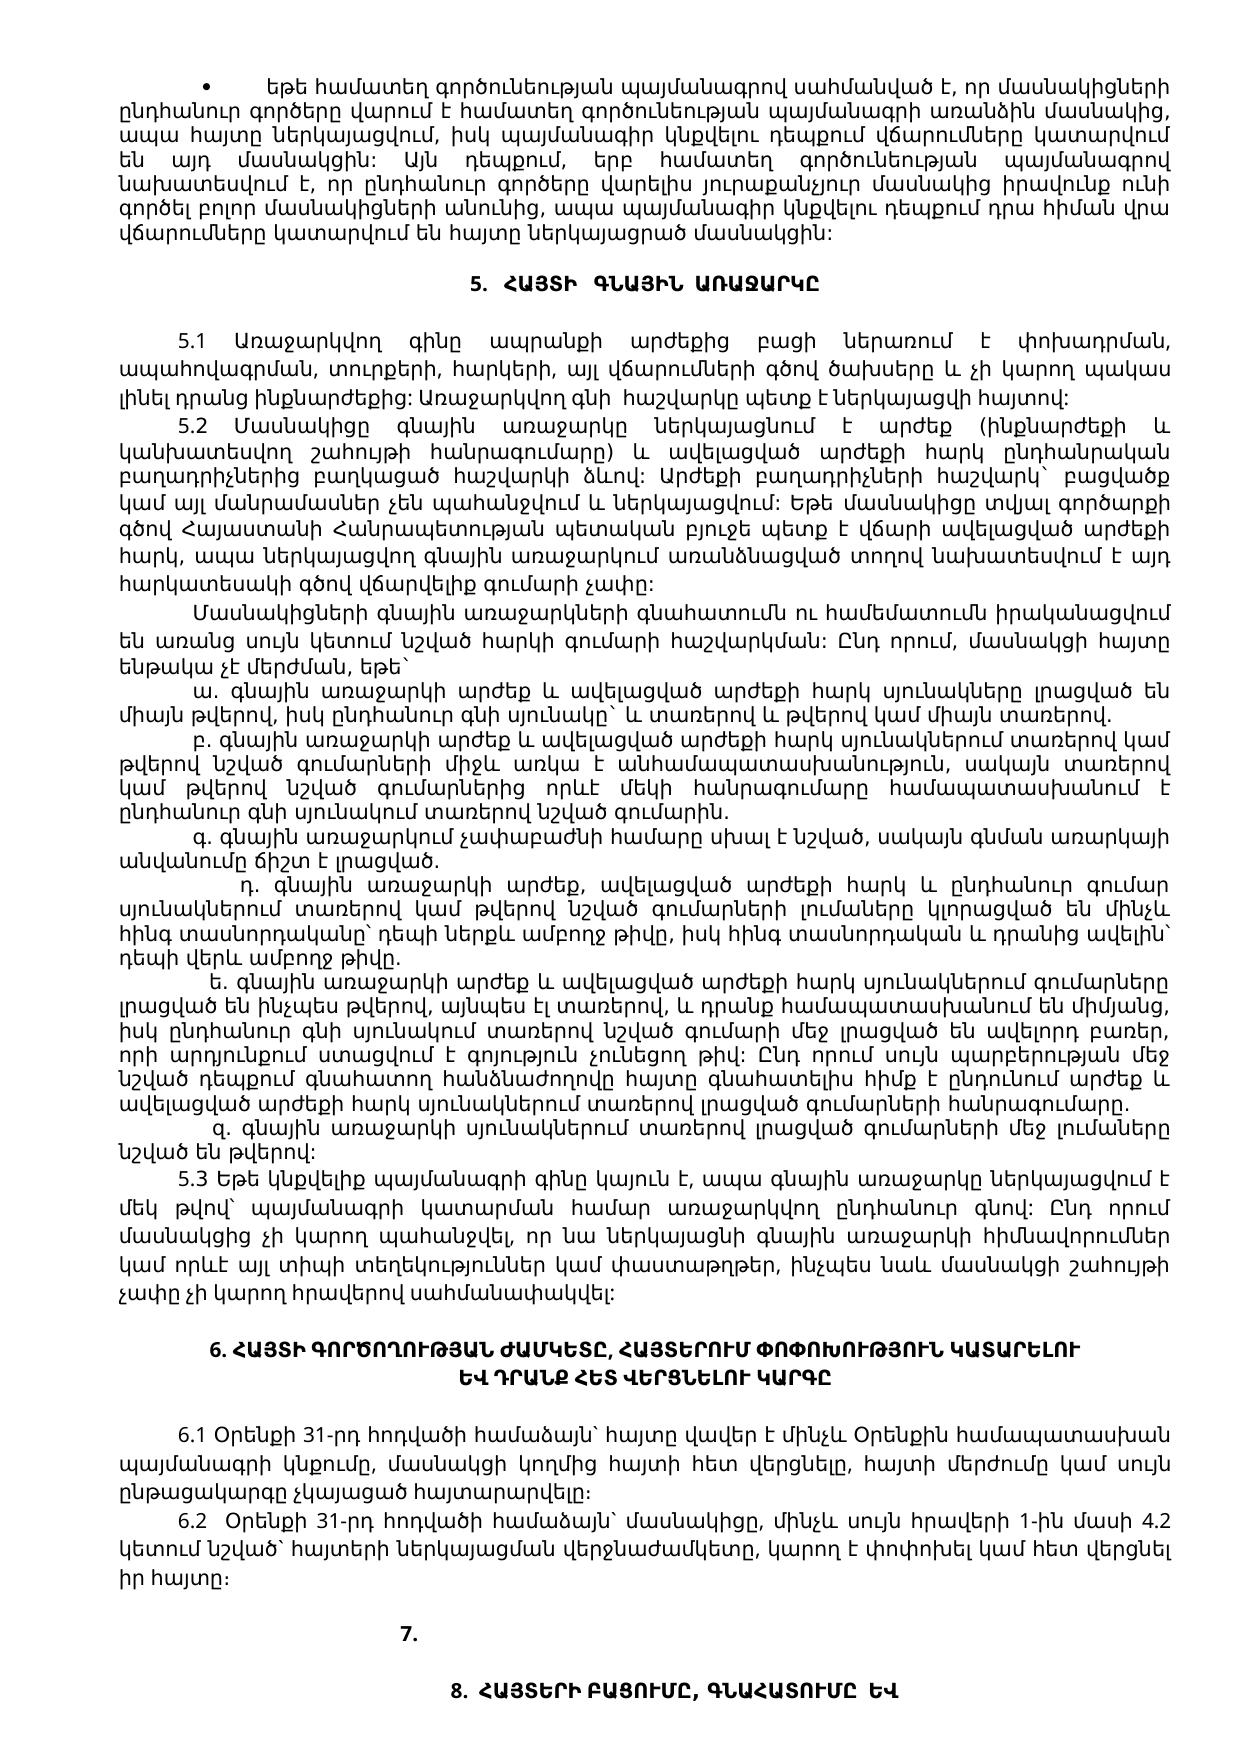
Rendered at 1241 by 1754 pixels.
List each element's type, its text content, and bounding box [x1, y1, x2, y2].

text 5.1 Առաջարկվող գինը ապրանքի արժեքից բացի ներառում է փոխադրման, ապահովագրման, տուրքերի, հարկերի, այլ վճարումների գծով ծախսերը և չի կարող պակաս լինել դրանց ինքնարժեքից: Առաջարկվող գնի հաշվարկը պետք է ներկայացվի հայտով: [118, 326, 1171, 411]
text 5.3 Եթե կնքվելիք պայմանագրի գինը կայուն է, ապա գնային առաջարկը ներկայացվում է մեկ թվով՝ պայմանագրի կատարման համար առաջարկվող ընդհանուր գնով: Ընդ որում մասնակցից չի կարող պահանջվել, որ նա ներկայացնի գնային առաջարկի հիմնավորումներ կամ որևէ այլ տիպի տեղեկություններ կամ փաստաթղթեր, ինչպես նաև մասնակցի շահույթի չափը չի կարող հրավերով սահմանափակվել: [118, 1164, 1171, 1307]
text ա. գնային առաջարկի արժեք և ավելացված արժեքի հարկ սյունակները լրացված են միայն թվերով, իսկ ընդհանուր գնի սյունակը` և տառերով և թվերով կամ միայն տառերով. [118, 679, 1171, 728]
text բ. գնային առաջարկի արժեք և ավելացված արժեքի հարկ սյունակներում տառերով կամ թվերով նշված գումարների միջև առկա է անհամապատասխանություն, սակայն տառերով կամ թվերով նշված գումարներից որևէ մեկի հանրագումարը համապատասխանում է ընդհանուր գնի սյունակում տառերով նշված գումարին. [118, 728, 1171, 825]
text 6. ՀԱՅՏԻ ԳՈՐԾՈՂՈՒԹՅԱՆ ԺԱՄԿԵՏԸ, ՀԱՅՏԵՐՈՒՄ ՓՈՓՈԽՈՒԹՅՈՒՆ ԿԱՏԱՐԵԼՈՒ [118, 1335, 1171, 1363]
text զ. գնային առաջարկի սյունակներում տառերով լրացված գումարների մեջ լումաները նշված են թվերով: [118, 1116, 1171, 1164]
text 6.1 Օրենքի 31-րդ հոդվածի համաձայն` հայտը վավեր է մինչև Օրենքին համապատասխան պայմանագրի կնքումը, մասնակցի կողմից հայտի հետ վերցնելը, հայտի մերժումը կամ սույն ընթացակարգը չկայացած հայտարարվելը։ [118, 1420, 1171, 1506]
text գ. գնային առաջարկում չափաբաժնի համարը սխալ է նշված, սակայն գնման առարկայի անվանումը ճիշտ է լրացված. [118, 825, 1171, 873]
text 8. ՀԱՅՏԵՐԻ ԲԱՑՈՒՄԸ, ԳՆԱՀԱՏՈՒՄԸ ԵՎ [118, 1676, 1171, 1705]
text 6.2 Օրենքի 31-րդ հոդվածի համաձայն` մասնակիցը, մինչև սույն հրավերի 1-ին մասի 4.2 կետում նշված` հայտերի ներկայացման վերջնաժամկետը, կարող է փոփոխել կամ հետ վերցնել իր հայտը։ [118, 1506, 1171, 1591]
text ե. գնային առաջարկի արժեք և ավելացված արժեքի հարկ սյունակներում գումարները լրացված են ինչպես թվերով, այնպես էլ տառերով, և դրանք համապատասխանում են միմյանց, իսկ ընդհանուր գնի սյունակում տառերով նշված գումարի մեջ լրացված են ավելորդ բառեր, որի արդյունքում ստացվում է գոյություն չունեցող թիվ: Ընդ որում սույն պարբերության մեջ նշված դեպքում գնահատող հանձնաժողովը հայտը գնահատելիս հիմք է ընդունում արժեք և ավելացված արժեքի հարկ սյունակներում տառերով լրացված գումարների հանրագումարը. [118, 970, 1171, 1116]
text դ. գնային առաջարկի արժեք, ավելացված արժեքի հարկ և ընդհանուր գումար սյունակներում տառերով կամ թվերով նշված գումարների լումաները կլորացված են մինչև հինգ տասնորդականը՝ դեպի ներքև ամբողջ թիվը, իսկ հինգ տասնորդական և դրանից ավելին՝ դեպի վերև ամբողջ թիվը. [118, 873, 1171, 970]
text ԵՎ ԴՐԱՆՔ ՀԵՏ ՎԵՐՑՆԵԼՈՒ ԿԱՐԳԸ [118, 1363, 1171, 1392]
list եթե համատեղ գործունեության պայմանագրով սահմանված է, որ մասնակիցների ընդհանուր գործերը վարում է համատեղ գործունեության պայմանագրի առանձին մասնակից, ապա հայտը ներկայացվում, իսկ պայմանագիր կնքվելու դեպքում վճարումները կատարվում են այդ մասնակցին: Այն դեպքում, երբ համատեղ գործունեության պայմանագրով նախատեսվում է, որ ընդհանուր գործերը վարելիս յուրաքանչյուր մասնակից իրավունք ունի գործել բոլոր մասնակիցների անունից, ապա պայմանագիր կնքվելու դեպքում դրա հիման վրա վճարումները կատարվում են հայտը ներկայացրած մասնակցին: [118, 75, 1171, 245]
text 5.2 Մասնակիցը գնային առաջարկը ներկայացնում է արժեք (ինքնարժեքի և կանխատեսվող շահույթի հանրագումարը) և ավելացված արժեքի հարկ ընդհանրական բաղադրիչներից բաղկացած հաշվարկի ձևով: Արժեքի բաղադրիչների հաշվարկ` բացվածք կամ այլ մանրամասներ չեն պահանջվում և ներկայացվում: Եթե մասնակիցը տվյալ գործարքի գծով Հայաստանի Հանրապետության պետական բյուջե պետք է վճարի ավելացված արժեքի հարկ, ապա ներկայացվող գնային առաջարկում առանձնացված տողով նախատեսվում է այդ հարկատեսակի գծով վճարվելիք գումարի չափը: [118, 411, 1171, 598]
text Մասնակիցների գնային առաջարկների գնահատումն ու համեմատումն իրականացվում են առանց սույն կետում նշված հարկի գումարի հաշվարկման: Ընդ որում, մասնակցի հայտը ենթակա չէ մերժման, եթե` [118, 598, 1171, 679]
text 5. ՀԱՅՏԻ ԳՆԱՅԻՆ ԱՌԱՋԱՐԿԸ [118, 269, 1171, 298]
text 7. [118, 1619, 1171, 1648]
